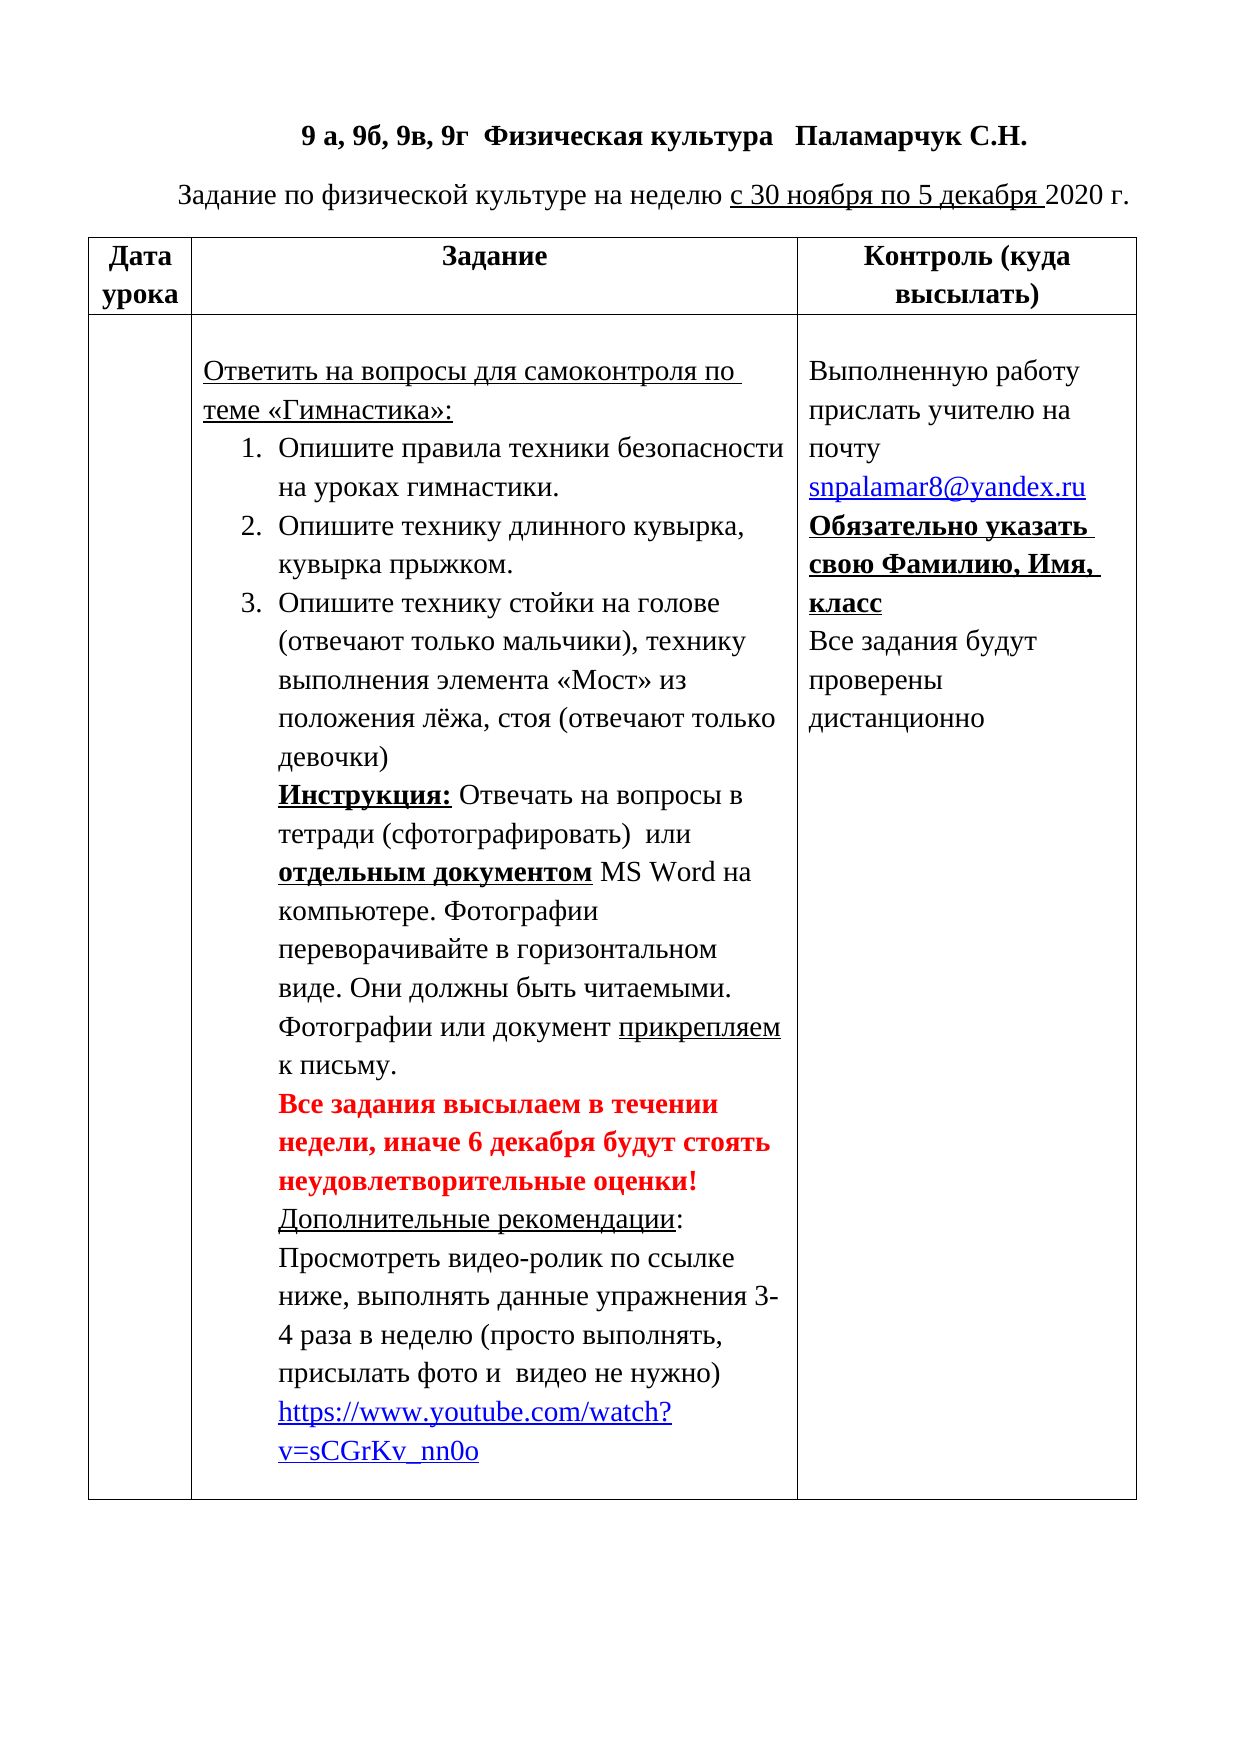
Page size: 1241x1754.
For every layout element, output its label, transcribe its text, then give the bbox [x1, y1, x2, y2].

table_header Задание [192, 238, 797, 314]
table_cell [89, 315, 191, 1499]
text 9 а, 9б, 9в, 9г Физическая культура Паламарчук С.Н. [177, 118, 1152, 152]
table_header Дата урока [89, 238, 191, 314]
table_header Контроль (куда высылать) [798, 238, 1136, 314]
text Задание по физической культуре на неделю с 30 ноября по 5 декабря 2020 г. [177, 177, 1152, 211]
table_cell Ответить на вопросы для самоконтроля по теме «Гимнастика»: Опишите правила техники безопасности на уроках гимнастики. Опишите технику длинного кувырка, кувырка прыжком. Опишите технику стойки на голове (отвечают только мальчики), технику выполнения элемента «Мост» из положения лёжа, стоя (отвечают только девочки) Инструкция: Отвечать на вопросы в тетради (сфотографировать) или отдельным документом MS Word на компьютере. Фотографии переворачивайте в горизонтальном виде. Они должны быть читаемыми. Фотографии или документ прикрепляем к письму. Все задания высылаем в течении недели, иначе 6 декабря будут стоять неудовлетворительные оценки! Дополнительные рекомендации: Просмотреть видео-ролик по ссылке ниже, выполнять данные упражнения 3-4 раза в неделю (просто выполнять, присылать фото и видео не нужно) https://www.youtube.com/watch?v=sCGrKv_nn0o [192, 315, 797, 1499]
table_cell Выполненную работу прислать учителю на почту snpalamar8@yandex.ru Обязательно указать свою Фамилию, Имя, класс Все задания будут проверены дистанционно [798, 315, 1136, 1499]
